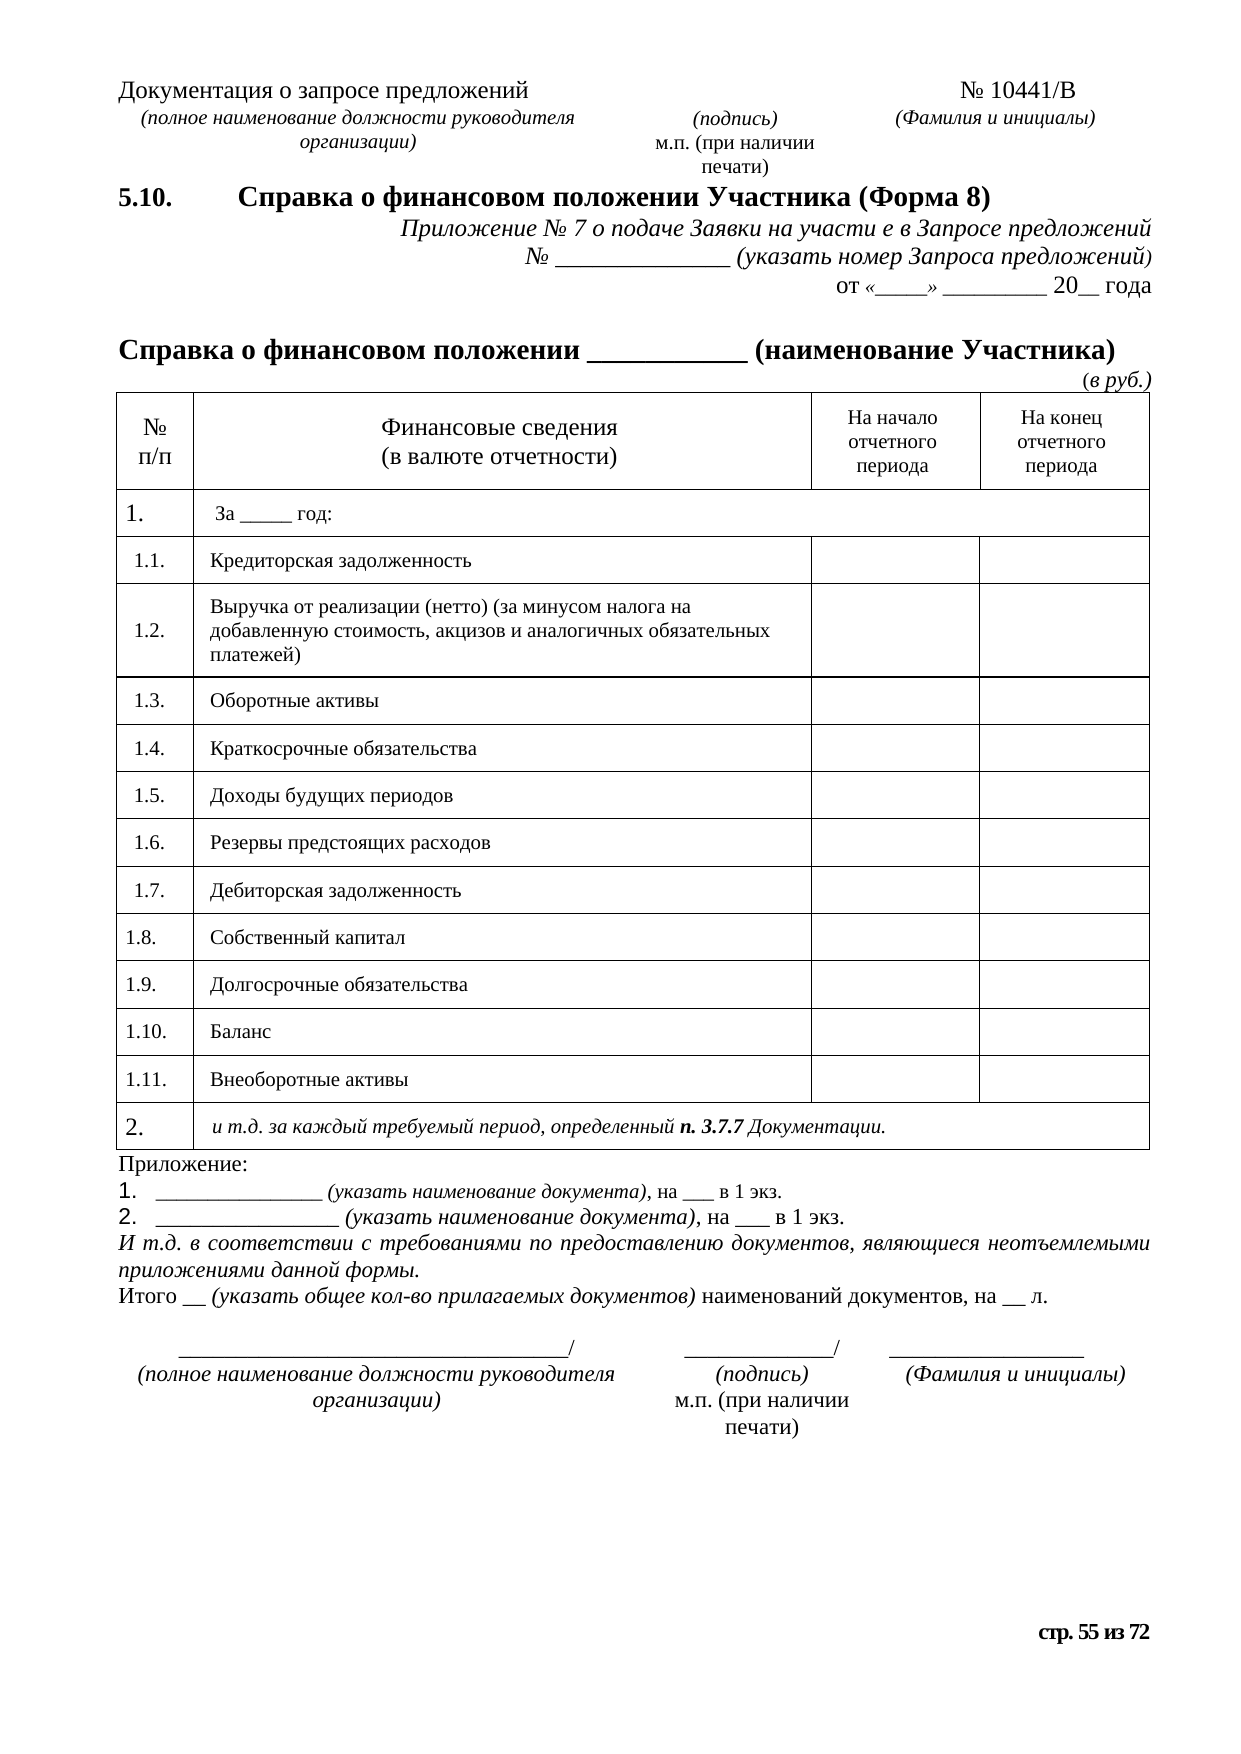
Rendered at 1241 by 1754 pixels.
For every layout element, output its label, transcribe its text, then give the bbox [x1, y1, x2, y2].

table_cell [980, 772, 1149, 818]
table_cell За _____ год: [194, 490, 1149, 536]
table_cell 2. [117, 1103, 193, 1149]
text Итого __ (указать общее кол-во прилагаемых документов) наименований документов, на __ л. [118, 1282, 1152, 1308]
table_cell 1.11. [117, 1056, 193, 1102]
table_cell [812, 772, 979, 818]
text (в руб.) [118, 366, 1152, 392]
table_cell [980, 537, 1149, 583]
table_cell (подпись) м.п. (при наличии печати) [609, 105, 861, 178]
table_cell Собственный капитал [194, 914, 811, 960]
table_cell Дебиторская задолженность [194, 867, 811, 913]
table_cell (полное наименование должности руководителя организации) [107, 105, 608, 178]
table_cell 1.3. [117, 678, 193, 724]
table_cell 1.1. [117, 537, 193, 583]
text Справка о финансовом положении Участника (Форма 8) [118, 179, 1152, 213]
table_cell [980, 914, 1149, 960]
table_cell [812, 961, 979, 1007]
table_cell и т.д. за каждый требуемый период, определенный п. 3.7.7 Документации. [194, 1103, 1149, 1149]
text № ______________ (указать номер Запроса предложений) [118, 241, 1152, 270]
table_cell (полное наименование должности руководителя организации) [107, 1360, 646, 1489]
table_cell [812, 537, 979, 583]
table_cell [980, 725, 1149, 771]
table_cell 1.6. [117, 819, 193, 866]
table_cell [812, 1009, 979, 1055]
table_cell 1.7. [117, 867, 193, 913]
table_header На конец отчетного периода [981, 393, 1149, 488]
table_cell [812, 725, 979, 771]
table_cell [812, 678, 979, 724]
text Приложение: [118, 1150, 1152, 1177]
table_cell 1. [117, 490, 193, 536]
table_cell [980, 1009, 1149, 1055]
table_cell (подпись) м.п. (при наличии печати) [646, 1360, 878, 1489]
table_cell 1.10. [117, 1009, 193, 1055]
table_cell Кредиторская задолженность [194, 537, 811, 583]
text Справка о финансовом положении ___________ (наименование Участника) [118, 332, 1152, 366]
table_cell 1.4. [117, 725, 193, 771]
table_cell Долгосрочные обязательства [194, 961, 811, 1007]
table_cell (Фамилия и инициалы) [878, 1360, 1153, 1489]
table_cell (Фамилия и инициалы) [862, 105, 1129, 178]
table_cell [812, 584, 979, 676]
table_cell [812, 867, 979, 913]
table_cell [980, 867, 1149, 913]
text от «_____» __________ 20__ года [118, 270, 1152, 299]
table_cell [980, 819, 1149, 866]
table_cell 1.8. [117, 914, 193, 960]
list Приложение № 7 о подаче Заявки на участи е в Запросе предложений [118, 213, 1152, 241]
table_cell Баланс [194, 1009, 811, 1055]
table_cell [812, 819, 979, 866]
table_cell [980, 678, 1149, 724]
table_header __________________________________/ [107, 1309, 646, 1360]
list ________________ (указать наименование документа), на ___ в 1 экз. [118, 1177, 1152, 1203]
table_cell Доходы будущих периодов [194, 772, 811, 818]
table_header На начало отчетного периода [812, 393, 980, 488]
table_cell 1.9. [117, 961, 193, 1007]
table_cell [980, 961, 1149, 1007]
table_header _____________/ [646, 1309, 878, 1360]
table_cell [812, 914, 979, 960]
table_cell 1.2. [117, 584, 193, 676]
table_cell [980, 584, 1149, 676]
table_cell [812, 1056, 979, 1102]
table_header _________________ [878, 1309, 1153, 1360]
list ________________ (указать наименование документа), на ___ в 1 экз. [118, 1203, 1152, 1229]
table_cell Выручка от реализации (нетто) (за минусом налога на добавленную стоимость, акцизов и аналогичных обязательных платежей) [194, 584, 811, 676]
table_cell Резервы предстоящих расходов [194, 819, 811, 866]
table_cell Внеоборотные активы [194, 1056, 811, 1102]
text И т.д. в соответствии с требованиями по предоставлению документов, являющиеся неотъемлемыми приложениями данной формы. [118, 1229, 1152, 1282]
table_header № п/п [117, 393, 193, 488]
table_cell Оборотные активы [194, 678, 811, 724]
table_cell [980, 1056, 1149, 1102]
table_header Финансовые сведения (в валюте отчетности) [194, 393, 811, 488]
table_cell 1.5. [117, 772, 193, 818]
table_cell Краткосрочные обязательства [194, 725, 811, 771]
